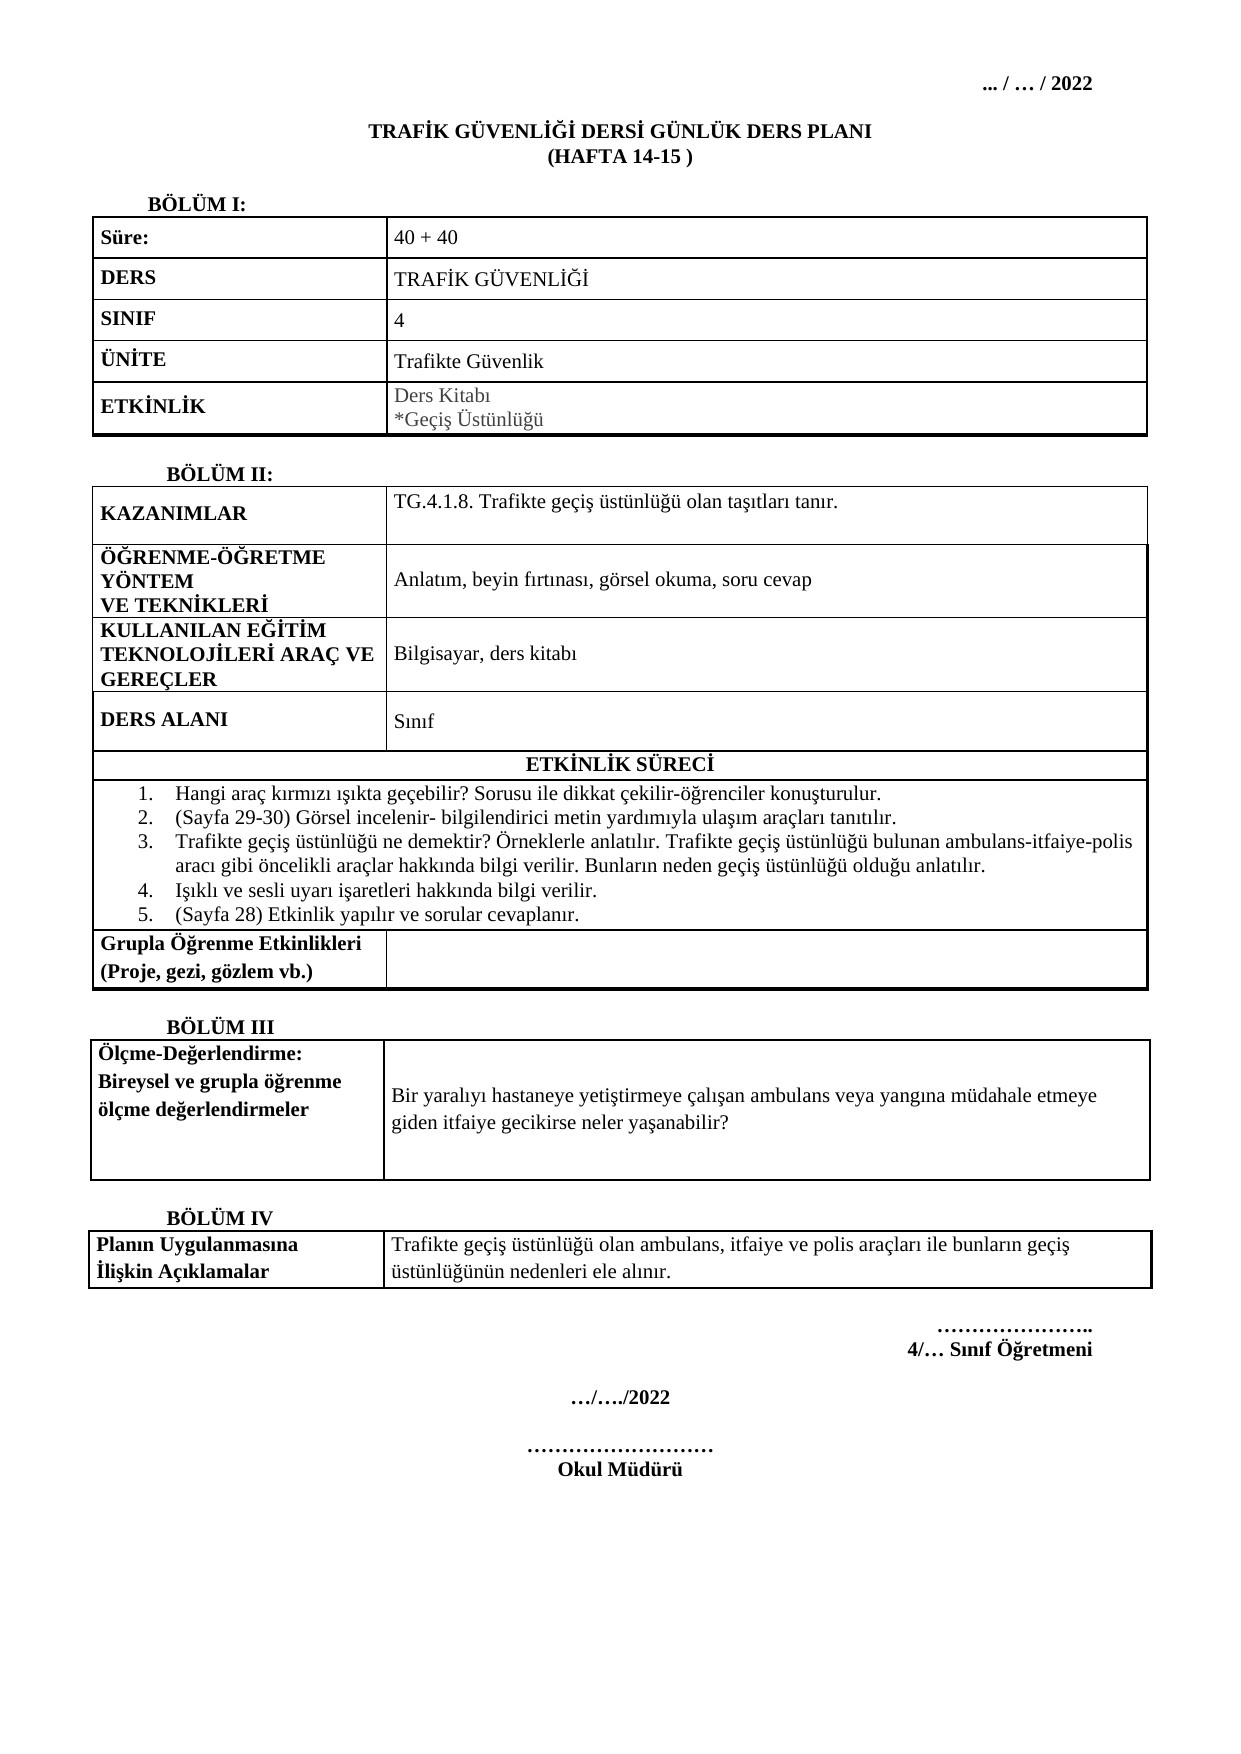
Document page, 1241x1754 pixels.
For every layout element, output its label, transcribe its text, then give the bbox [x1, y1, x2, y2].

table_cell ETKİNLİK [94, 383, 386, 433]
table_cell Grupla Öğrenme Etkinlikleri (Proje, gezi, gözlem vb.) [94, 931, 386, 986]
table_header 40 + 40 [388, 218, 1146, 257]
table_cell TRAFİK GÜVENLİĞİ [388, 259, 1146, 298]
table_header Trafikte geçiş üstünlüğü olan ambulans, itfaiye ve polis araçları ile bunların geçiş üstünlüğünün nedenleri ele alınır. [385, 1232, 1150, 1287]
subtitle BÖLÜM IV [148, 1206, 1092, 1229]
table_header TG.4.1.8. Trafikte geçiş üstünlüğü olan taşıtları tanır. [387, 487, 1147, 544]
table_cell ÜNİTE [94, 341, 386, 381]
text BÖLÜM II: [148, 461, 1092, 486]
table_cell ÖĞRENME-ÖĞRETME YÖNTEM VE TEKNİKLERİ [93, 545, 386, 617]
table_header Bir yaralıyı hastaneye yetiştirmeye çalışan ambulans veya yangına müdahale etmeye giden itfaiye gecikirse neler yaşanabilir? [385, 1041, 1149, 1179]
text …/…./2022 [148, 1385, 1092, 1409]
text ………………….. [148, 1313, 1092, 1337]
table_cell Ders Kitabı *Geçiş Üstünlüğü [388, 383, 1146, 433]
table_cell Anlatım, beyin fırtınası, görsel okuma, soru cevap [387, 545, 1146, 617]
table_cell Bilgisayar, ders kitabı [387, 618, 1146, 691]
text ……………………… [148, 1433, 1092, 1457]
text (HAFTA 14-15 ) [148, 143, 1092, 168]
subtitle BÖLÜM III [148, 1015, 1092, 1039]
table_header KAZANIMLAR [93, 487, 386, 544]
text 4/… Sınıf Öğretmeni [148, 1337, 1092, 1361]
text ... / … / 2022 [148, 71, 1092, 95]
table_cell Trafikte Güvenlik [388, 341, 1146, 381]
text TRAFİK GÜVENLİĞİ DERSİ GÜNLÜK DERS PLANI [148, 119, 1092, 143]
table_cell KULLANILAN EĞİTİM TEKNOLOJİLERİ ARAÇ VE GEREÇLER [93, 618, 386, 691]
table_cell 4 [388, 300, 1146, 340]
table_header Ölçme-Değerlendirme: Bireysel ve grupla öğrenme ölçme değerlendirmeler [92, 1041, 383, 1179]
table_cell DERS ALANI [94, 692, 386, 750]
table_cell SINIF [94, 300, 386, 340]
table_cell Sınıf [387, 692, 1146, 750]
table_header Planın Uygulanmasına İlişkin Açıklamalar [90, 1232, 383, 1287]
table_cell [387, 931, 1146, 986]
table_cell Hangi araç kırmızı ışıkta geçebilir? Sorusu ile dikkat çekilir-öğrenciler konuşturulur. (Sayfa 29-30) Görsel incelenir- bilgilendirici metin yardımıyla ulaşım araçları tanıtılır. Trafikte geçiş üstünlüğü ne demektir? Örneklerle anlatılır. Trafikte geçiş üstünlüğü bulunan ambulans-itfaiye-polis aracı gibi öncelikli araçlar hakkında bilgi verilir. Bunların neden geçiş üstünlüğü olduğu anlatılır. Işıklı ve sesli uyarı işaretleri hakkında bilgi verilir. (Sayfa 28) Etkinlik yapılır ve sorular cevaplanır. [94, 781, 1146, 929]
text Okul Müdürü [148, 1457, 1092, 1481]
text BÖLÜM I: [148, 192, 1092, 216]
table_header Süre: [94, 218, 386, 257]
table_cell ETKİNLİK SÜRECİ [94, 752, 1146, 779]
table_cell DERS [94, 259, 386, 298]
